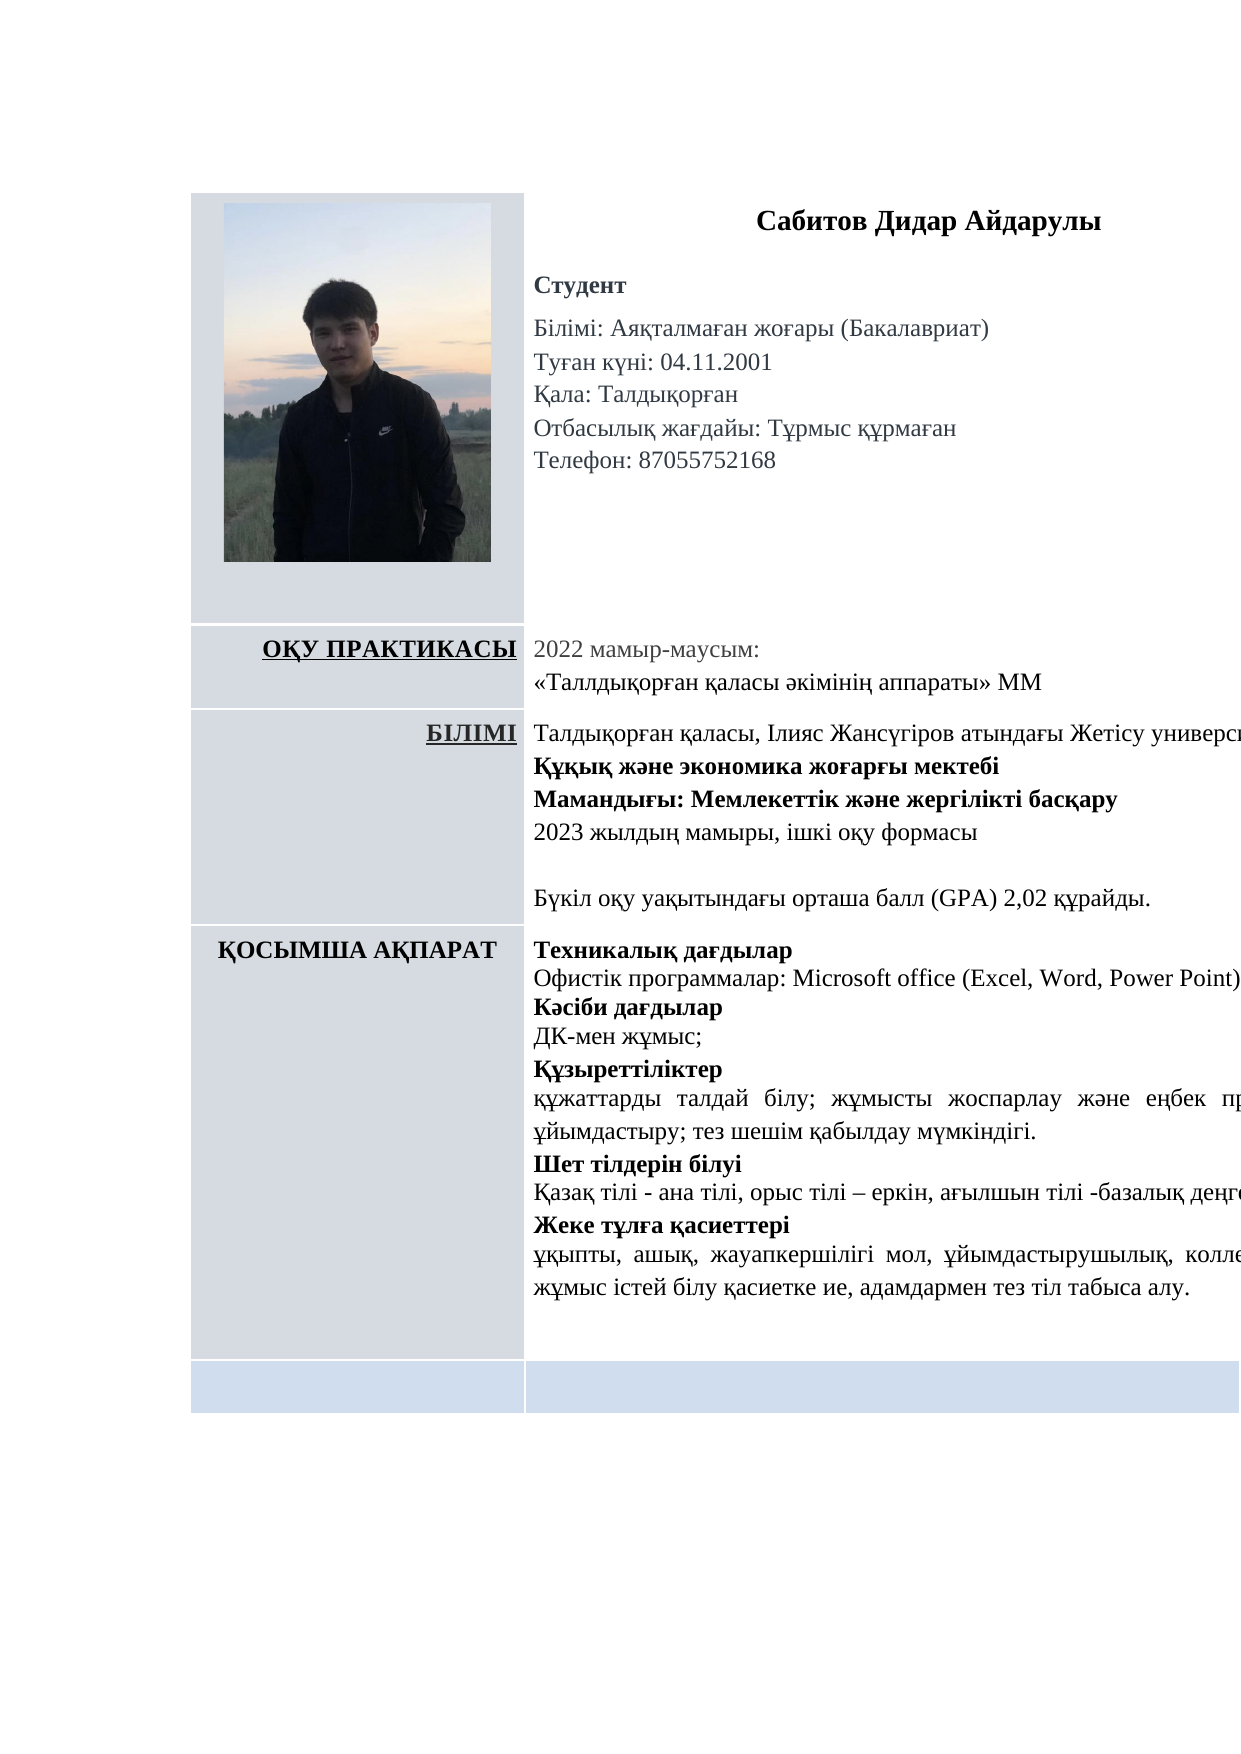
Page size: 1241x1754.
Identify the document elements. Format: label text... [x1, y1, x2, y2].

table_cell ОҚУ ПРАКТИКАСЫ [191, 626, 524, 708]
table_cell Талдықорған қаласы, Ілияс Жансүгіров атындағы Жетісу университеті Құқық және экономика жоғарғы мектебі Мамандығы: Мемлекеттік және жергілікті басқару 2023 жылдың мамыры, ішкі оқу формасы Бүкіл оқу уақытындағы орташа балл (GPA) 2,02 құрайды. [526, 710, 1239, 924]
table_cell ҚОСЫМША АҚПАРАТ [191, 926, 524, 1359]
table_cell [526, 1361, 1239, 1413]
picture [223, 203, 491, 562]
table_header [191, 193, 524, 623]
table_cell БІЛІМІ [191, 710, 524, 924]
table_cell 2022 мамыр-маусым: «Таллдықорған қаласы әкімінің аппараты» ММ [526, 626, 1239, 708]
table_header Сабитов Дидар Айдарулы Студент Білімі: Аяқталмаған жоғары (Бакалавриат) Туған күні: 04.11.2001 Қала: Талдықорған Отбасылық жағдайы: Тұрмыс құрмаған Телефон: 87055752168 [526, 195, 1239, 623]
table_cell Техникалық дағдылар Офистік программалар: Microsoft office (Excel, Word, Power Point) Кәсіби дағдылар ДК-мен жұмыс; Құзыреттіліктер құжаттарды талдай білу; жұмысты жоспарлау және еңбек процесін ұйымдастыру; тез шешім қабылдау мүмкіндігі. Шет тілдерін білуі Қазақ тілі - ана тілі, орыс тілі – еркін, ағылшын тілі -базалық деңгей. Жеке тұлға қасиеттері ұқыпты, ашық, жауапкершілігі мол, ұйымдастырушылық, коллективте жұмыс істей білу қасиетке ие, адамдармен тез тіл табыса алу. [526, 926, 1239, 1359]
table_cell [191, 1361, 524, 1413]
